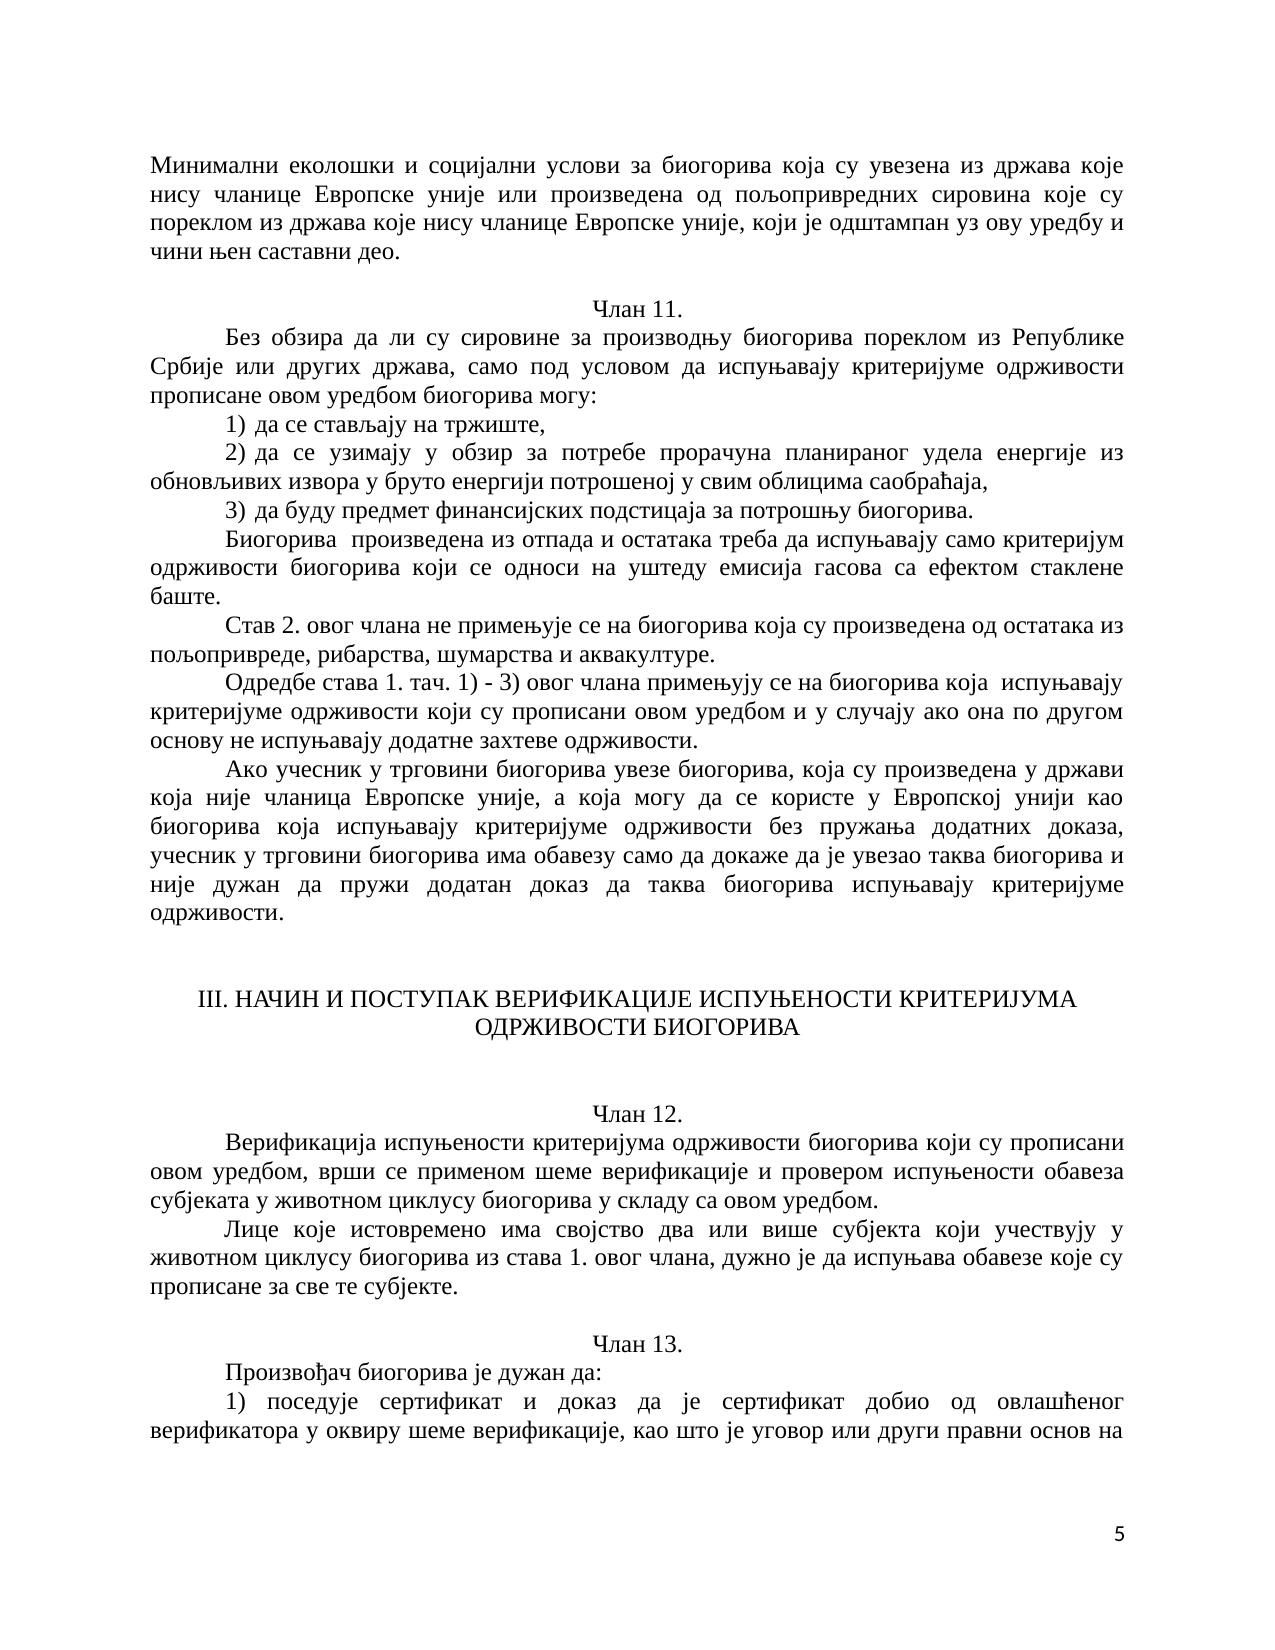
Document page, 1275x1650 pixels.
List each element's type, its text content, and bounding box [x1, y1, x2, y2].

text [150, 1386, 1125, 1444]
text Члан 12. [150, 1099, 1125, 1127]
text Ако учесник у трговини биогорива увезе биогорива, која су произведена у држави која није чланица Европске уније, а која могу да се користе у Европској унији као биогорива која испуњавају критеријуме одрживости без пружања додатних доказа, учесник у трговини биогорива има обавезу само да докаже да је увезао таква биогорива и није дужан да пружи додатан доказ да таква биогорива испуњавају критеријуме одрживости. [150, 754, 1125, 926]
text Члан 13. [150, 1329, 1125, 1357]
list да се узимају у обзир за потребе прорачуна планираног удела енергије из обновљивих извора у бруто енергији потрошеној у свим облицима саобраћаја, [150, 437, 1125, 495]
text III. НАЧИН И ПОСТУПАК ВЕРИФИКАЦИЈЕ ИСПУЊЕНОСТИ КРИТЕРИЈУМА ОДРЖИВОСТИ БИОГОРИВА [150, 984, 1125, 1041]
text Став 2. овог члана не примењује се на биогорива која су произведена од остатака из пољопривреде, рибарства, шумарства и аквакултуре. [150, 610, 1125, 667]
text Без обзира да ли су сировине за производњу биогорива пореклом из Републике Србије или других држава, само под условом да испуњавају критеријуме одрживости прописане овом уредбом биогорива могу: [150, 322, 1125, 409]
list да се стављају на тржиште, [150, 409, 1125, 437]
text Верификација испуњености критеријума одрживости биогорива који су прописани овом уредбом, врши се применом шеме верификације и провером испуњености обавеза субјеката у животном циклусу биогорива у складу са овом уредбом. [150, 1127, 1125, 1214]
text Члан 11. [150, 294, 1125, 322]
text Одредбе става 1. тач. 1) - 3) овог члана примењују се на биогорива која испуњавају критеријуме одрживости који су прописани овом уредбом и у случају ако она по другом основу не испуњавају додатне захтеве одрживости. [150, 667, 1125, 754]
text Лице које истовремено има својство два или више субјекта који учествују у животном циклусу биогорива из става 1. овог члана, дужно је да испуњава обавезе које су прописане за све те субјекте. [150, 1214, 1125, 1300]
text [150, 150, 1125, 265]
text Биогорива произведена из отпада и остатака треба да испуњавају само критеријум одрживости биогорива који се односи на уштеду емисија гасова са ефектом стаклене баште. [150, 524, 1125, 610]
text Произвођач биогорива је дужан да: [150, 1357, 1125, 1386]
list да буду предмет финансијских подстицаја за потрошњу биогорива. [150, 495, 1125, 524]
